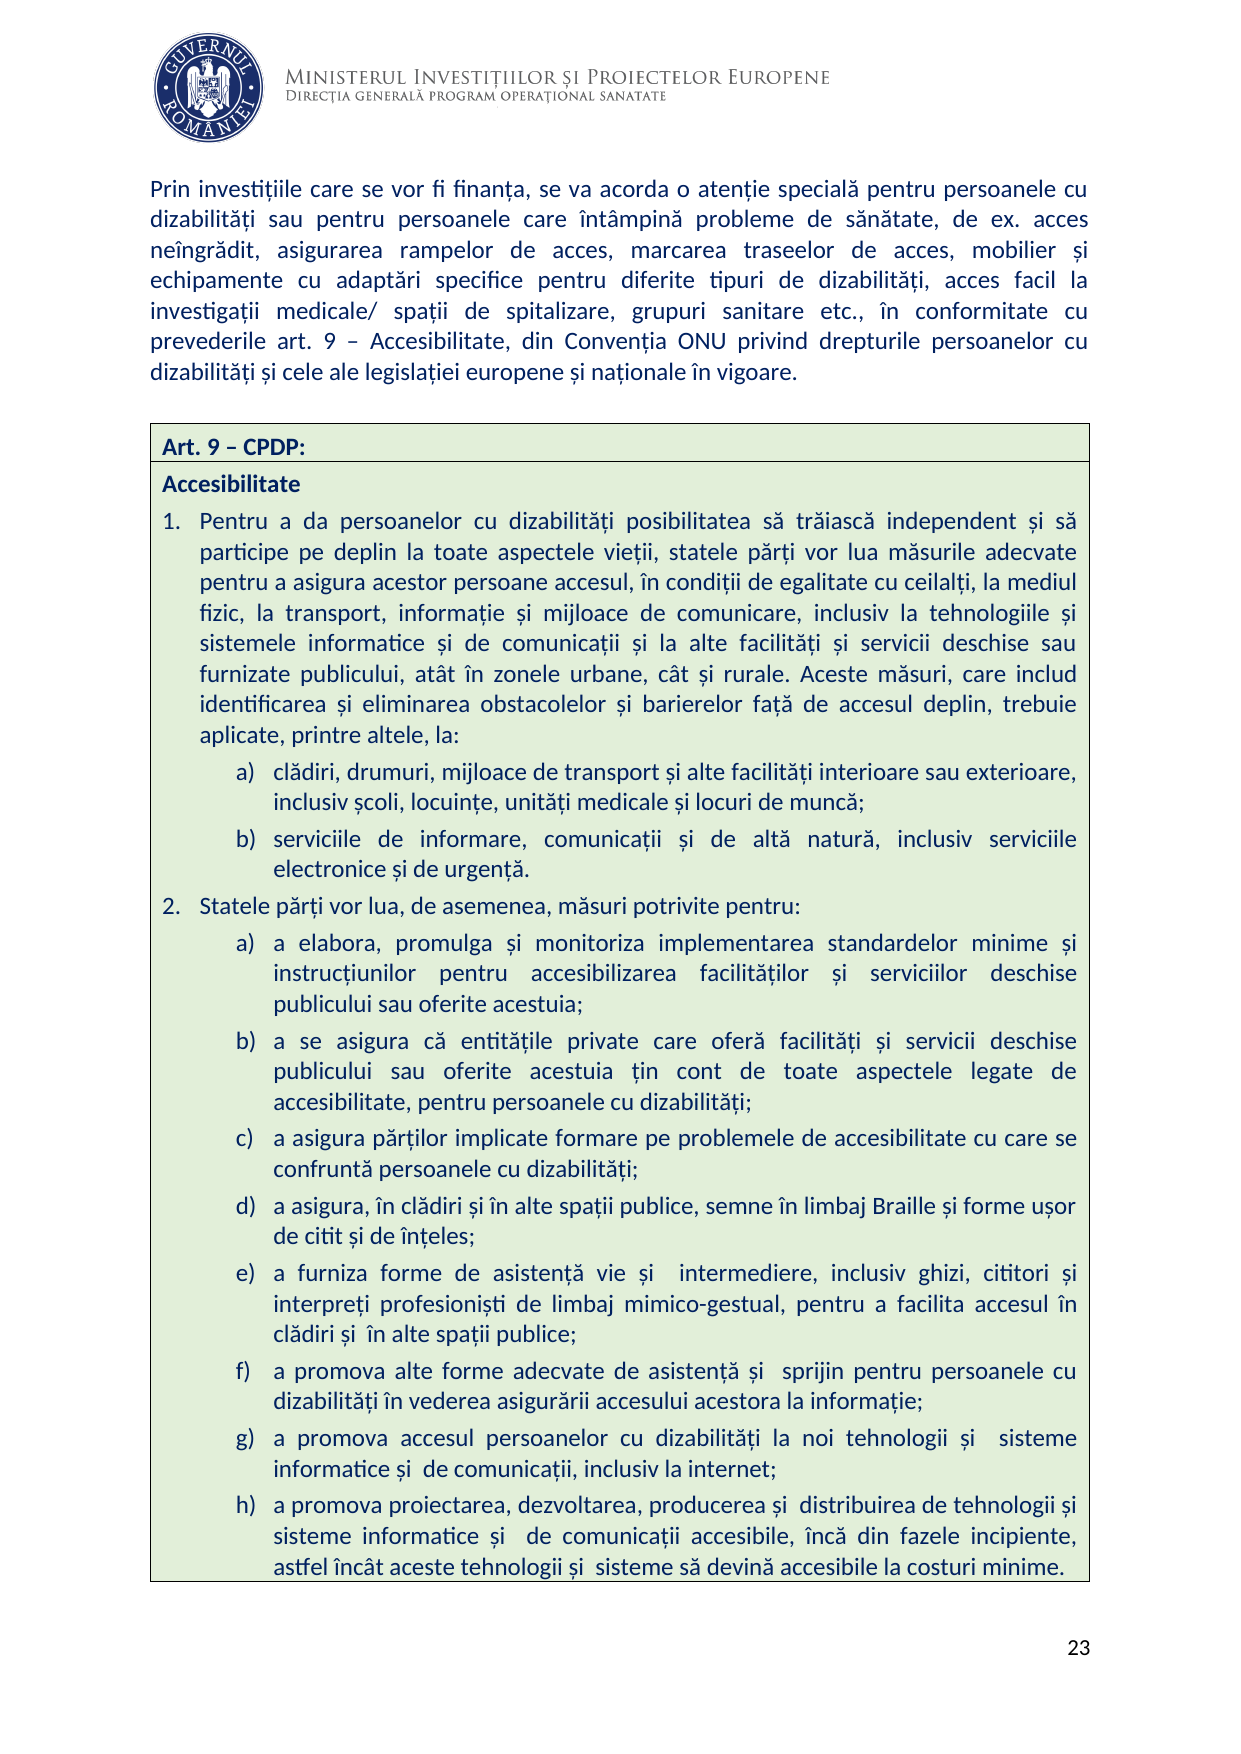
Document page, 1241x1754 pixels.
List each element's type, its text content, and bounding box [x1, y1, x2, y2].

table_cell Accesibilitate Pentru a da persoanelor cu dizabilități posibilitatea să trăiască independent și să participe pe deplin la toate aspectele vieții, statele părți vor lua măsurile adecvate pentru a asigura acestor persoane accesul, în condiții de egalitate cu ceilalți, la mediul fizic, la transport, informație și mijloace de comunicare, inclusiv la tehnologiile și sistemele informatice și de comunicații și la alte facilități și servicii deschise sau furnizate publicului, atât în zonele urbane, cât și rurale. Aceste măsuri, care includ identificarea și eliminarea obstacolelor și barierelor față de accesul deplin, trebuie aplicate, printre altele, la: clădiri, drumuri, mijloace de transport și alte facilități interioare sau exterioare, inclusiv școli, locuințe, unități medicale și locuri de muncă; serviciile de informare, comunicații și de altă natură, inclusiv serviciile electronice și de urgență. Statele părți vor lua, de asemenea, măsuri potrivite pentru: a elabora, promulga și monitoriza implementarea standardelor minime și instrucțiunilor pentru accesibilizarea facilităților și serviciilor deschise publicului sau oferite acestuia; a se asigura că entitățile private care oferă facilități și servicii deschise publicului sau oferite acestuia țin cont de toate aspectele legate de accesibilitate, pentru persoanele cu dizabilități; a asigura părților implicate formare pe problemele de accesibilitate cu care se confruntă persoanele cu dizabilități; a asigura, în clădiri și în alte spații publice, semne în limbaj Braille și forme ușor de citit și de înțeles; a furniza forme de asistență vie și intermediere, inclusiv ghizi, cititori și interpreți profesioniști de limbaj mimico-gestual, pentru a facilita accesul în clădiri și în alte spații publice; a promova alte forme adecvate de asistență și sprijin pentru persoanele cu dizabilități în vederea asigurării accesului acestora la informație; a promova accesul persoanelor cu dizabilități la noi tehnologii și sisteme informatice și de comunicații, inclusiv la internet; a promova proiectarea, dezvoltarea, producerea și distribuirea de tehnologii și sisteme informatice și de comunicații accesibile, încă din fazele incipiente, astfel încât aceste tehnologii și sisteme să devină accesibile la costuri minime. [151, 462, 1089, 1581]
table_header Art. 9 – CPDP: [151, 424, 1089, 461]
text Prin investițiile care se vor fi finanța, se va acorda o atenție specială pentru persoanele cu dizabilități sau pentru persoanele care întâmpină probleme de sănătate, de ex. acces neîngrădit, asigurarea rampelor de acces, marcarea traseelor de acces, mobilier și echipamente cu adaptări specifice pentru diferite tipuri de dizabilități, acces facil la investigații medicale/ spații de spitalizare, grupuri sanitare etc., în conformitate cu prevederile art. 9 – Accesibilitate, din Convenția ONU privind drepturile persoanelor cu dizabilități și cele ale legislației europene și naționale în vigoare. [150, 173, 1090, 387]
picture [150, 29, 854, 145]
